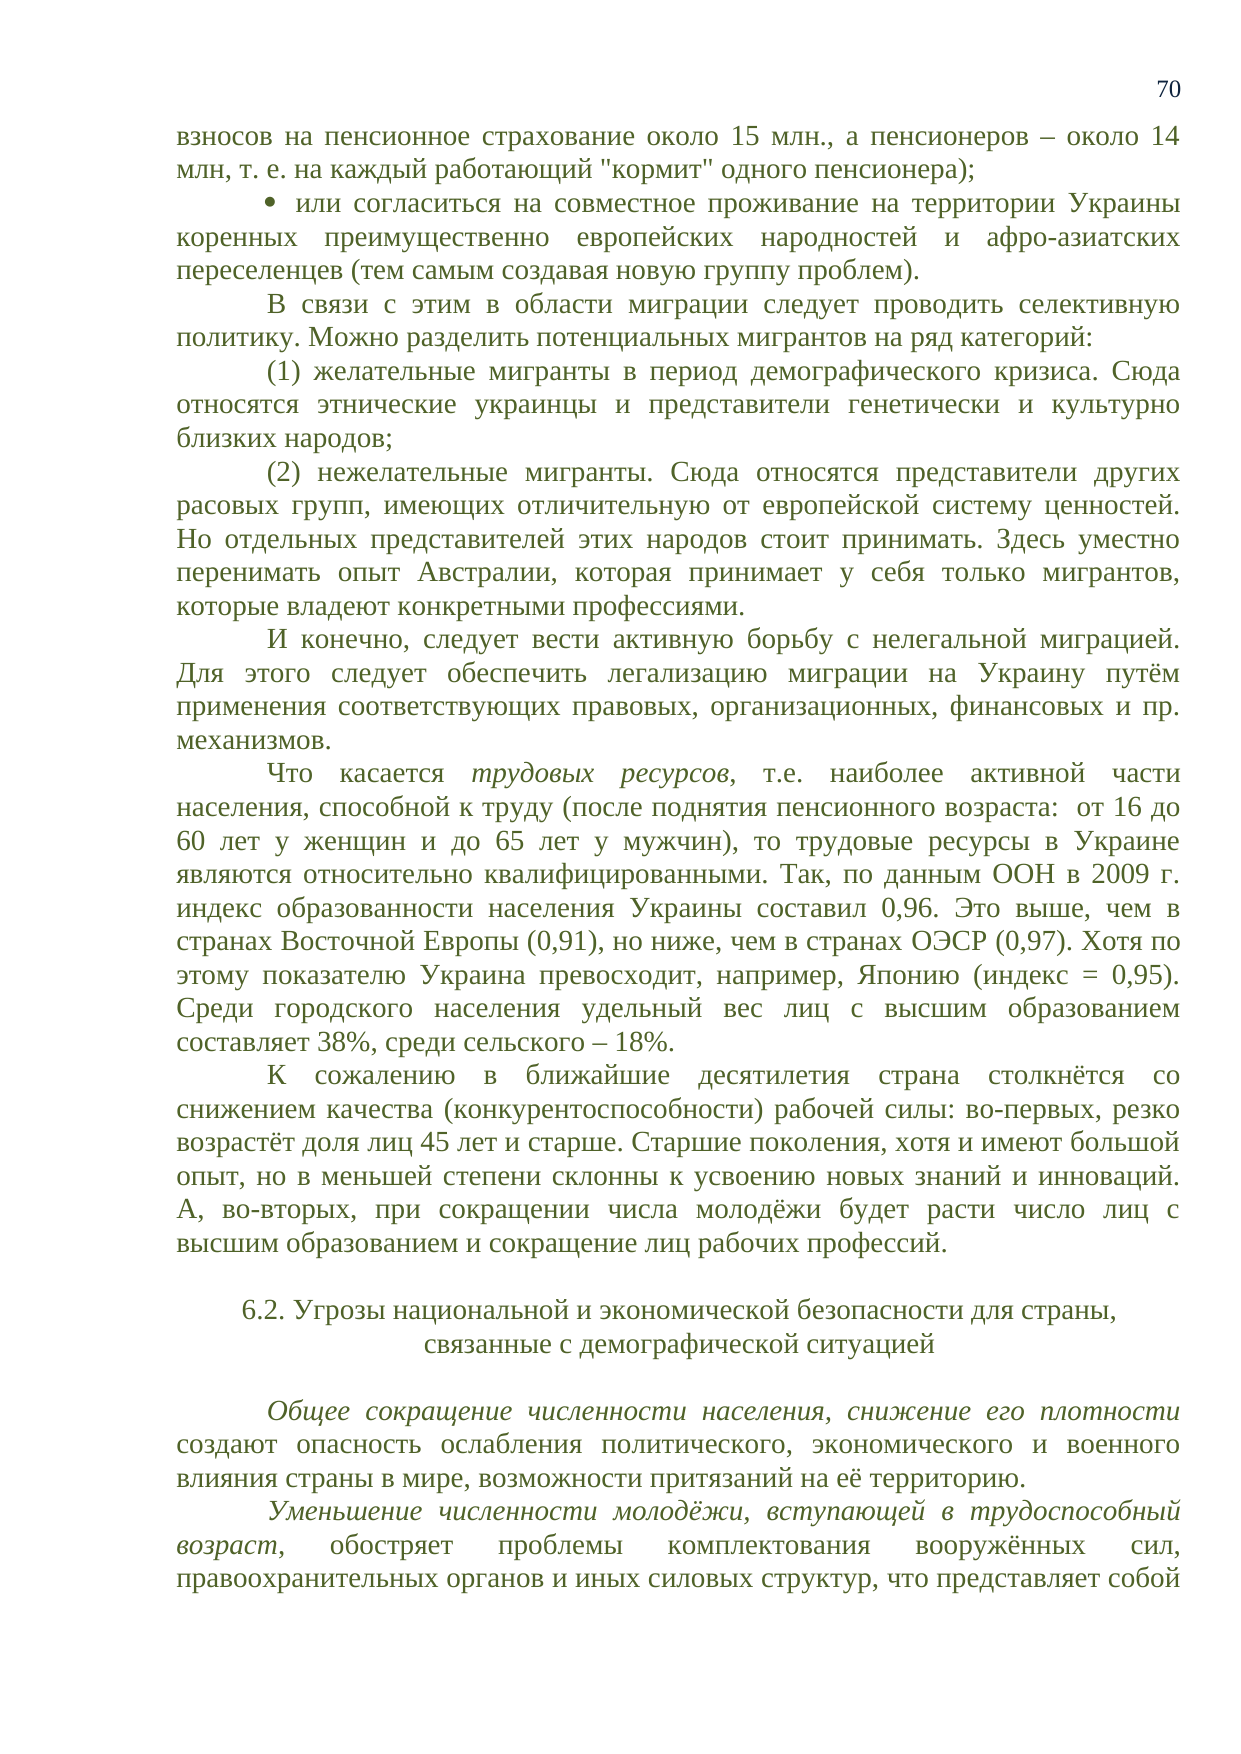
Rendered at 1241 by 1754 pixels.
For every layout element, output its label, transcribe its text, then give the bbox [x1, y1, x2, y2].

text (1) желательные мигранты в период демографического кризиса. Сюда относятся этнические украинцы и представители генетически и культурно близких народов; [176, 353, 1181, 454]
text Что касается трудовых ресурсов, т.е. наиболее активной части населения, способной к труду (после поднятия пенсионного возраста: от 16 до 60 лет у женщин и до 65 лет у мужчин), то трудовые ресурсы в Украине являются относительно квалифицированными. Так, по данным ООН в 2009 г. индекс образованности населения Украины составил 0,96. Это выше, чем в странах Восточной Европы (0,91), но ниже, чем в странах ОЭСР (0,97). Хотя по этому показателю Украина превосходит, например, Японию (индекс = 0,95). Среди городского населения удельный вес лиц с высшим образованием составляет 38%, среди сельского – 18%. [176, 756, 1181, 1057]
text К сожалению в ближайшие десятилетия страна столкнётся со снижением качества (конкурентоспособности) рабочей силы: во-первых, резко возрастёт доля лиц 45 лет и старше. Старшие поколения, хотя и имеют большой опыт, но в меньшей степени склонны к усвоению новых знаний и инноваций. А, во-вторых, при сокращении числа молодёжи будет расти число лиц с высшим образованием и сокращение лиц рабочих профессий. [176, 1057, 1181, 1259]
list или согласиться на совместное проживание на территории Украины коренных преимущественно европейских народностей и афро-азиатских переселенцев (тем самым создавая новую группу проблем). [176, 185, 1181, 286]
text (2) нежелательные мигранты. Сюда относятся представители других расовых групп, имеющих отличительную от европейской систему ценностей. Но отдельных представителей этих народов стоит принимать. Здесь уместно перенимать опыт Австралии, которая принимает у себя только мигрантов, которые владеют конкретными профессиями. [176, 454, 1181, 621]
subtitle 6.2. Угрозы национальной и экономической безопасности для страны, связанные с демографической ситуацией [177, 1292, 1181, 1359]
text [176, 1493, 1181, 1594]
text Общее сокращение численности населения, снижение его плотности создают опасность ослабления политического, экономического и военного влияния страны в мире, возможности притязаний на её территорию. [176, 1393, 1181, 1493]
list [176, 118, 1181, 185]
text В связи с этим в области миграции следует проводить селективную политику. Можно разделить потенциальных мигрантов на ряд категорий: [176, 286, 1181, 353]
text И конечно, следует вести активную борьбу с нелегальной миграцией. Для этого следует обеспечить легализацию миграции на Украину путём применения соответствующих правовых, организационных, финансовых и пр. механизмов. [176, 621, 1181, 756]
